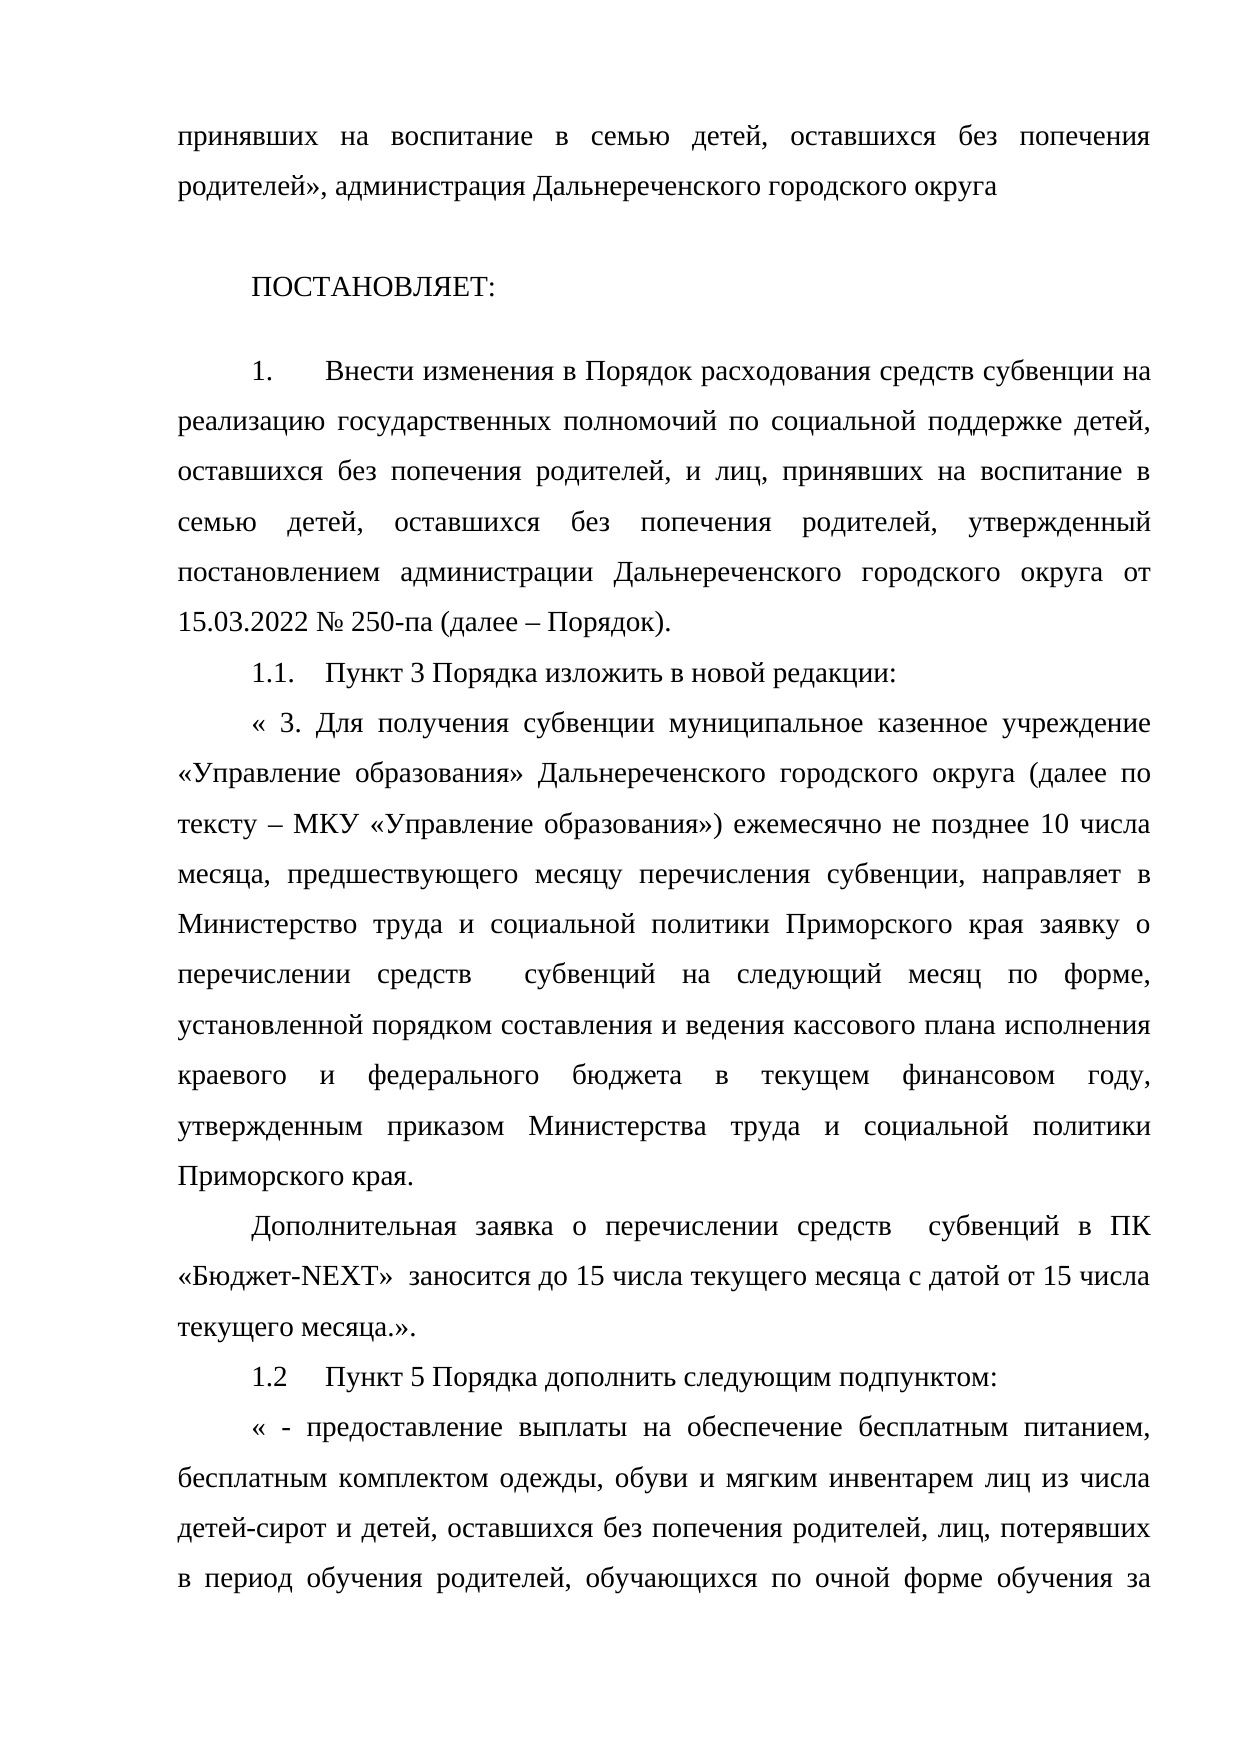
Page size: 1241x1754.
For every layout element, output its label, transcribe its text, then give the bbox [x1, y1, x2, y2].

list Пункт 5 Порядка дополнить следующим подпунктом: [177, 1359, 1152, 1393]
text « 3. Для получения субвенции муниципальное казенное учреждение «Управление образования» Дальнереченского городского округа (далее по тексту – МКУ «Управление образования») ежемесячно не позднее 10 числа месяца, предшествующего месяцу перечисления субвенции, направляет в Министерство труда и социальной политики Приморского края заявку о перечислении средств субвенций на следующий месяц по форме, установленной порядком составления и ведения кассового плана исполнения краевого и федерального бюджета в текущем финансовом году, утвержденным приказом Министерства труда и социальной политики Приморского края. [177, 705, 1152, 1191]
text ПОСТАНОВЛЯЕТ: [177, 269, 1152, 303]
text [177, 118, 1152, 202]
list Пункт 3 Порядка изложить в новой редакции: [177, 655, 1152, 688]
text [177, 1409, 1152, 1594]
subtitle Внести изменения в Порядок расходования средств субвенции на реализацию государственных полномочий по социальной поддержке детей, оставшихся без попечения родителей, и лиц, принявших на воспитание в семью детей, оставшихся без попечения родителей, утвержденный постановлением администрации Дальнереченского городского округа от 15.03.2022 № 250-па (далее – Порядок). [177, 353, 1152, 638]
text Дополнительная заявка о перечислении средств субвенций в ПК «Бюджет-NEXT» заносится до 15 числа текущего месяца с датой от 15 числа текущего месяца.». [177, 1208, 1152, 1342]
